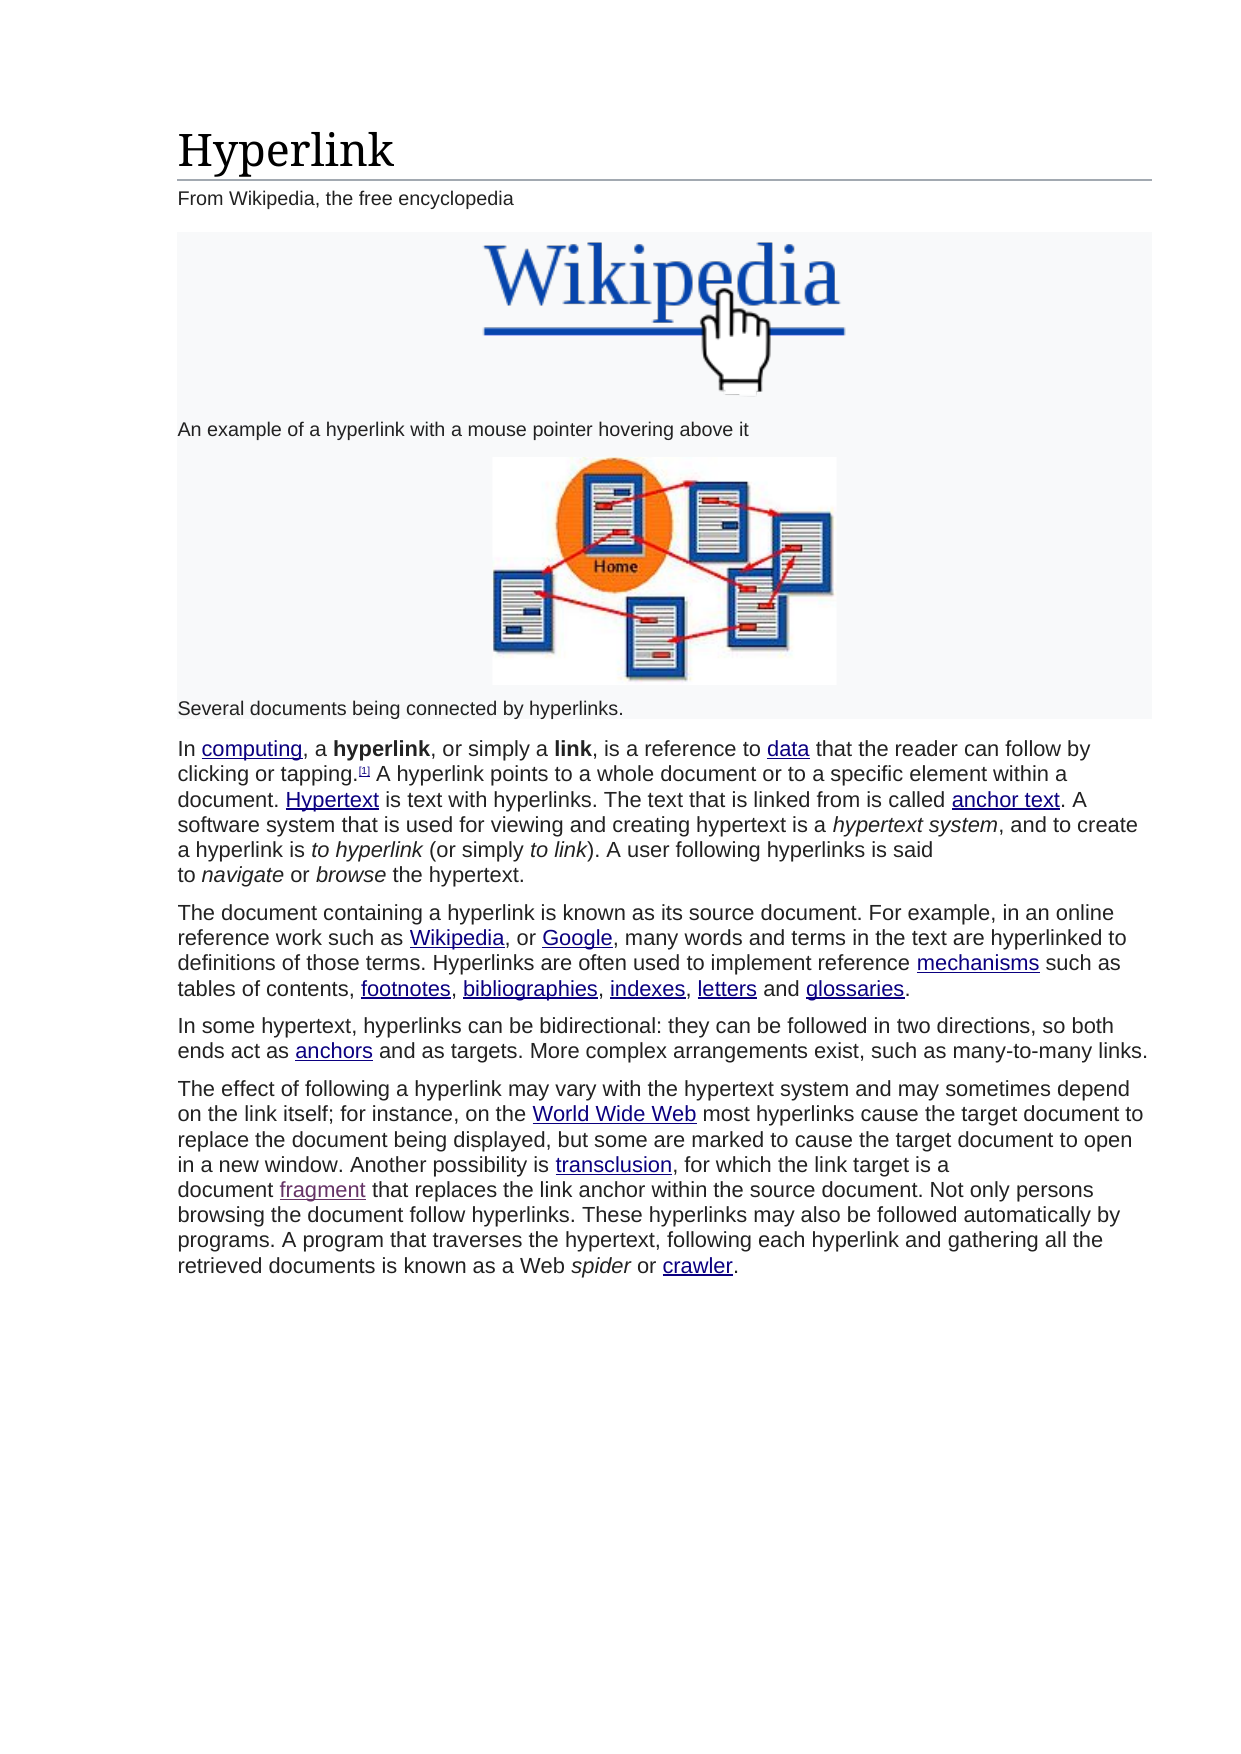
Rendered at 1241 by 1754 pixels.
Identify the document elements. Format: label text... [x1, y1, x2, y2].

picture [469, 232, 860, 406]
text From Wikipedia, the free encyclopedia [177, 187, 1152, 210]
text Several documents being connected by hyperlinks. [177, 684, 1152, 719]
text In some hypertext, hyperlinks can be bidirectional: they can be followed in two directions, so both ends act as anchors and as targets. More complex arrangements exist, such as many-to-many links. [177, 1013, 1152, 1064]
text The document containing a hyperlink is known as its source document. For example, in an online reference work such as Wikipedia, or Google, many words and terms in the text are hyperlinked to definitions of those terms. Hyperlinks are often used to implement reference mechanisms such as tables of contents, footnotes, bibliographies, indexes, letters and glossaries. [177, 900, 1152, 1001]
text Hyperlink [177, 118, 1152, 179]
picture [492, 457, 837, 685]
text The effect of following a hyperlink may vary with the hypertext system and may sometimes depend on the link itself; for instance, on the World Wide Web most hyperlinks cause the target document to replace the document being displayed, but some are marked to cause the target document to open in a new window. Another possibility is transclusion, for which the link target is a document fragment that replaces the link anchor within the source document. Not only persons browsing the document follow hyperlinks. These hyperlinks may also be followed automatically by programs. A program that traverses the hypertext, following each hyperlink and gathering all the retrieved documents is known as a Web spider or crawler. [177, 1076, 1152, 1278]
text In computing, a hyperlink, or simply a link, is a reference to data that the reader can follow by clicking or tapping.[1] A hyperlink points to a whole document or to a specific element within a document. Hypertext is text with hyperlinks. The text that is linked from is called anchor text. A software system that is used for viewing and creating hypertext is a hypertext system, and to create a hyperlink is to hyperlink (or simply to link). A user following hyperlinks is said to navigate or browse the hypertext. [177, 736, 1152, 887]
text An example of a hyperlink with a mouse pointer hovering above it [177, 406, 1152, 441]
